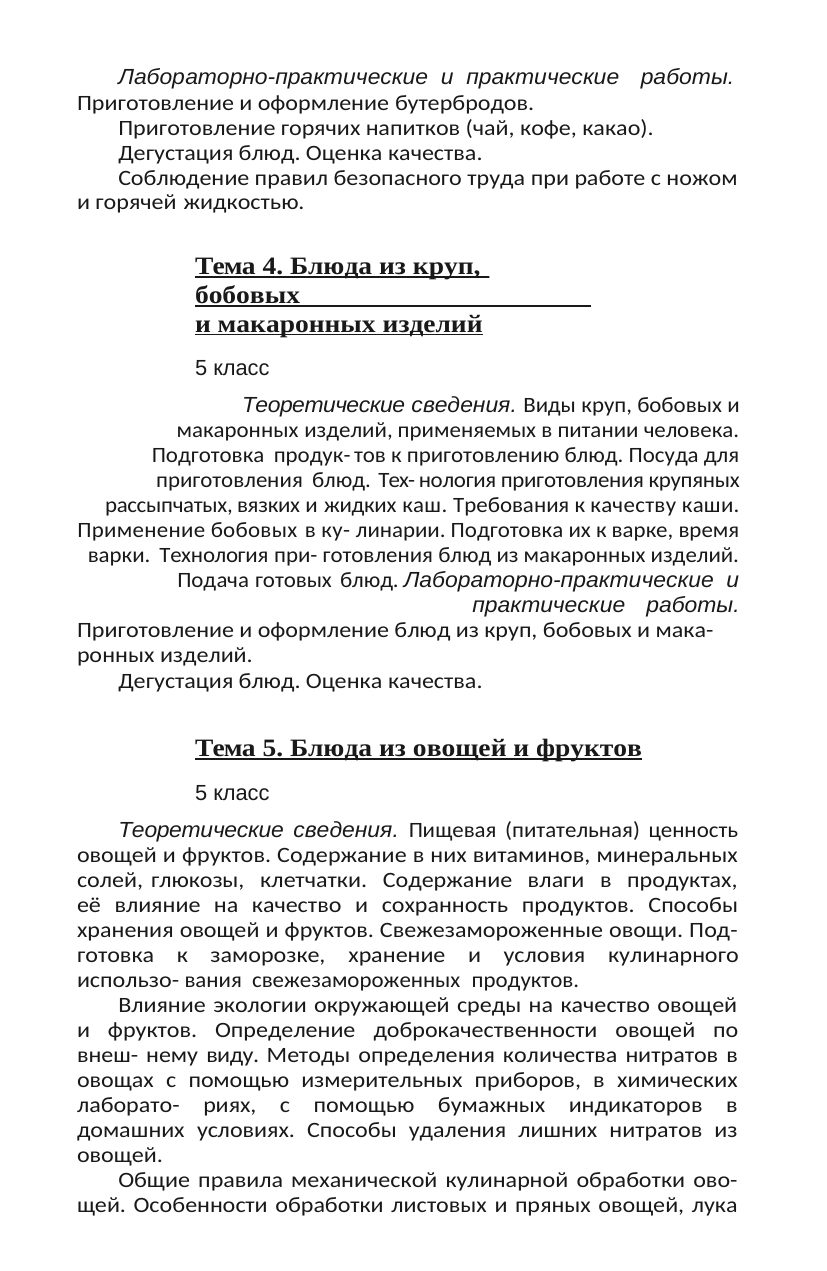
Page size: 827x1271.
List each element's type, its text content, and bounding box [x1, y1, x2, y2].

subtitle Тема 4. Блюда из круп, бобовых и макаронных изделий [195, 251, 586, 305]
text Лабораторно-практические и практические работы. [118, 65, 740, 89]
text 5 класс [195, 355, 740, 381]
text Приготовление и оформление блюд из круп, бобовых и мака- ронных изделий. [77, 618, 740, 668]
text Приготовление горячих напитков (чай, кофе, какао). Дегустация блюд. Оценка качества. [118, 116, 740, 165]
text Дегустация блюд. Оценка качества. [118, 668, 740, 693]
text Влияние экологии окружающей среды на качество овощей и фруктов. Определение доброкачественности овощей по внеш- нему виду. Методы определения количества нитратов в овощах с помощью измерительных приборов, в химических лаборато- риях, с помощью бумажных индикаторов в домашних условиях. Способы удаления лишних нитратов из овощей. [77, 992, 738, 1167]
subtitle Тема 5. Блюда из овощей и фруктов [195, 733, 740, 762]
subtitle Тема 4. Блюда из круп, бобовых и макаронных изделий [195, 307, 586, 338]
text Теоретические сведения. Пищевая (питательная) ценность овощей и фруктов. Содержание в них витаминов, минеральных солей, глюкозы, клетчатки. Содержание влаги в продуктах, её влияние на качество и сохранность продуктов. Способы хранения овощей и фруктов. Свежезамороженные овощи. Под- готовка к заморозке, хранение и условия кулинарного использо- вания свежезамороженных продуктов. [77, 817, 739, 992]
text Приготовление и оформление бутербродов. [77, 89, 740, 115]
text Соблюдение правил безопасного труда при работе с ножом и горячей жидкостью. [77, 165, 738, 215]
text Теоретические сведения. Виды круп, бобовых и макаронных изделий, применяемых в питании человека. Подготовка продук- тов к приготовлению блюд. Посуда для приготовления блюд. Тех- нология приготовления крупяных рассыпчатых, вязких и жидких каш. Требования к качеству каши. Применение бобовых в ку- линарии. Подготовка их к варке, время варки. Технология при- готовления блюд из макаронных изделий. Подача готовых блюд. Лабораторно-практические и практические работы. [77, 393, 739, 618]
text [77, 1167, 738, 1217]
text 5 класс [195, 780, 740, 805]
